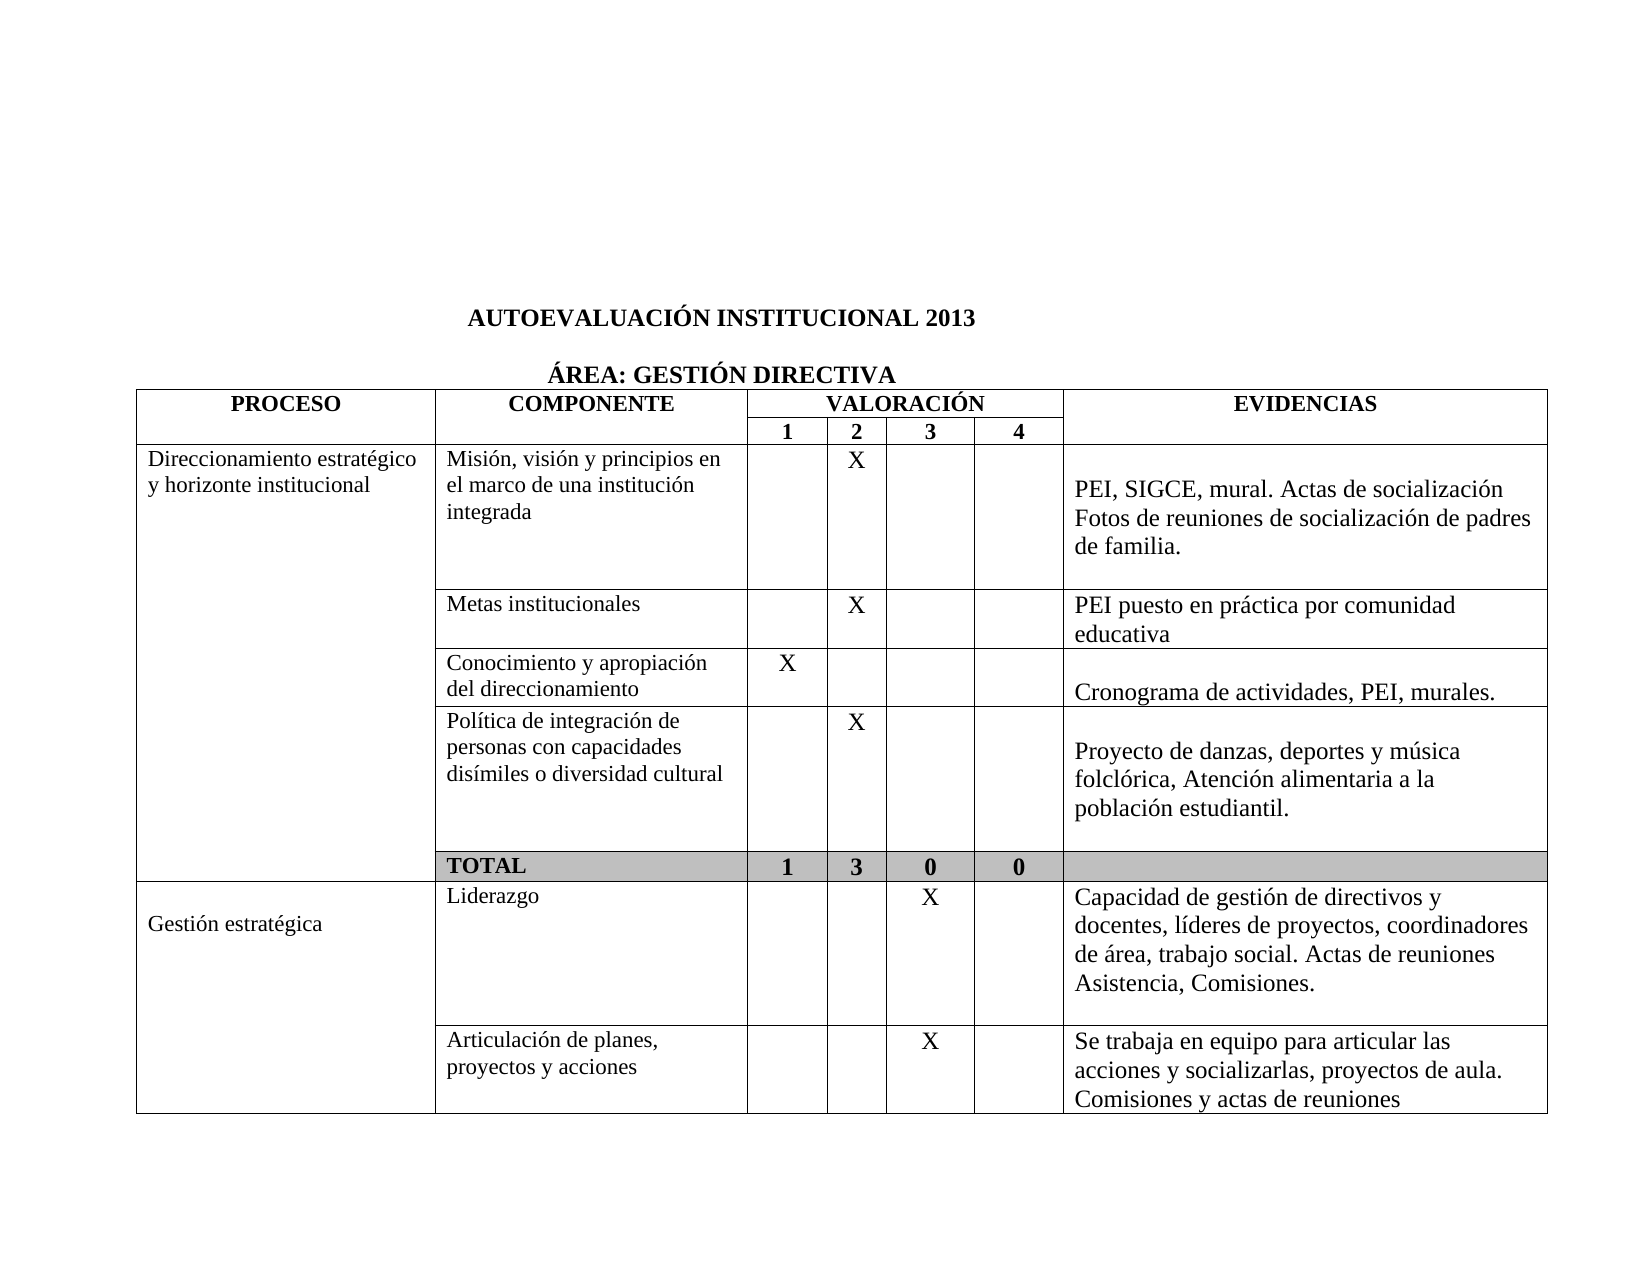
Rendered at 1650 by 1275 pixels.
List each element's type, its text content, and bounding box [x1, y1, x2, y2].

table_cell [436, 1026, 747, 1113]
text AUTOEVALUACIÓN INSTITUCIONAL 2013 [148, 303, 1296, 332]
table_cell [975, 445, 1063, 589]
table_cell [975, 707, 1063, 851]
table_cell [828, 649, 886, 706]
table_cell Política de integración de personas con capacidades disímiles o diversidad cultural [436, 707, 747, 851]
table_cell [975, 649, 1063, 706]
table_cell [828, 882, 886, 1025]
table_cell [748, 445, 827, 589]
table_cell Conocimiento y apropiación del direccionamiento [436, 649, 747, 706]
table_header VALORACIÓN [748, 390, 1063, 417]
table_cell 0 [887, 852, 974, 881]
table_cell Gestión estratégica [137, 882, 435, 1113]
table_cell 1 [748, 418, 827, 444]
table_cell 4 [975, 418, 1063, 444]
table_cell PEI, SIGCE, mural. Actas de socialización Fotos de reuniones de socialización de padres de familia. [1064, 445, 1547, 589]
table_cell [887, 445, 974, 589]
table_cell TOTAL [436, 852, 747, 881]
table_cell X [887, 882, 974, 1025]
table_cell Liderazgo [436, 882, 747, 1025]
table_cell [1064, 1026, 1547, 1113]
table_cell Direccionamiento estratégico y horizonte institucional [137, 445, 435, 881]
table_cell Proyecto de danzas, deportes y música folclórica, Atención alimentaria a la población estudiantil. [1064, 707, 1547, 851]
table_cell [975, 590, 1063, 647]
table_cell 3 [887, 418, 974, 444]
table_cell 1 [748, 852, 827, 881]
table_header PROCESO [137, 390, 435, 444]
table_cell 3 [828, 852, 886, 881]
table_cell Capacidad de gestión de directivos y docentes, líderes de proyectos, coordinadores de área, trabajo social. Actas de reuniones Asistencia, Comisiones. [1064, 882, 1547, 1025]
table_cell Metas institucionales [436, 590, 747, 647]
table_cell 0 [975, 852, 1063, 881]
table_cell [748, 590, 827, 647]
table_cell X [828, 445, 886, 589]
table_cell [887, 707, 974, 851]
table_cell X [828, 590, 886, 647]
table_cell [975, 882, 1063, 1025]
table_cell Cronograma de actividades, PEI, murales. [1064, 649, 1547, 706]
table_header EVIDENCIAS [1064, 390, 1547, 444]
table_cell X [748, 649, 827, 706]
table_cell [975, 1026, 1063, 1113]
table_cell [887, 649, 974, 706]
table_cell [1064, 852, 1547, 881]
table_cell [748, 1026, 827, 1113]
text ÁREA: GESTIÓN DIRECTIVA [148, 361, 1296, 389]
table_cell X [887, 1026, 974, 1113]
table_cell [887, 590, 974, 647]
table_cell 2 [828, 418, 886, 444]
table_cell PEI puesto en práctica por comunidad educativa [1064, 590, 1547, 647]
table_cell [748, 707, 827, 851]
table_header COMPONENTE [436, 390, 747, 444]
table_cell X [828, 707, 886, 851]
table_cell Misión, visión y principios en el marco de una institución integrada [436, 445, 747, 589]
table_cell [748, 882, 827, 1025]
table_cell [828, 1026, 886, 1113]
